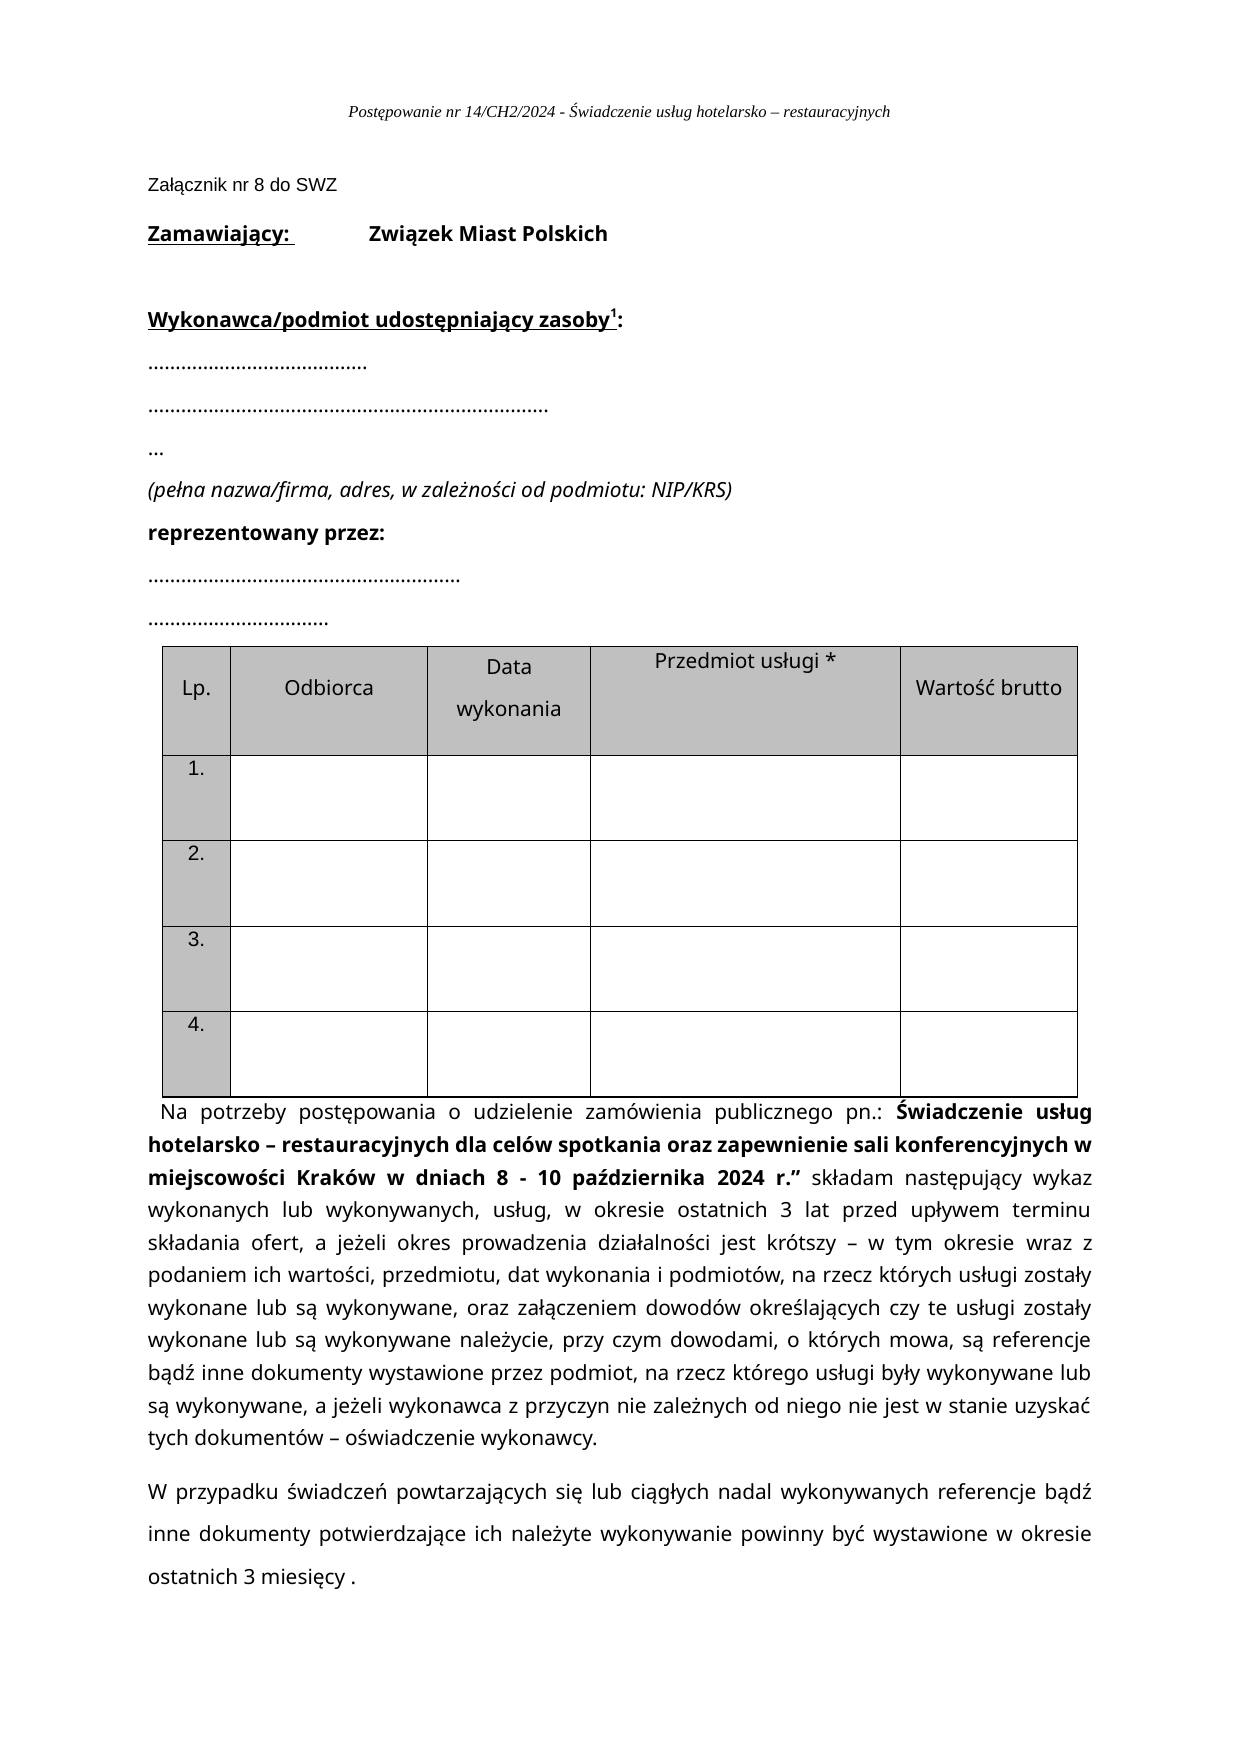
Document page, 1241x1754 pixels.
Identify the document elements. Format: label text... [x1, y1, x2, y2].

text (pełna nazwa/firma, adres, w zależności od podmiotu: NIP/KRS) [148, 475, 1093, 504]
table_cell [591, 927, 900, 1011]
table_cell [428, 927, 590, 1011]
table_cell [163, 841, 230, 926]
table_cell [231, 756, 427, 840]
text reprezentowany przez: [148, 518, 1093, 546]
text W przypadku świadczeń powtarzających się lub ciągłych nadal wykonywanych referencje bądź inne dokumenty potwierdzające ich należyte wykonywanie powinny być wystawione w okresie ostatnich 3 miesięcy . [148, 1477, 1093, 1591]
table_cell [428, 756, 590, 840]
text Załącznik nr 8 do SWZ [148, 174, 1093, 196]
table_header Przedmiot usługi * [591, 647, 900, 755]
table_header Lp. [163, 647, 230, 755]
table_cell [901, 756, 1077, 840]
table_header Wartość brutto [901, 647, 1077, 755]
text ……………………………………………………………………………… [148, 560, 472, 631]
table_cell [428, 841, 590, 926]
table_cell [163, 756, 230, 840]
table_cell [591, 756, 900, 840]
table_cell [591, 1012, 900, 1096]
table_cell [163, 927, 230, 1011]
table_cell [163, 1012, 230, 1096]
text Zamawiający: Związek Miast Polskich [148, 219, 1093, 248]
table_cell [231, 1012, 427, 1096]
table_header Data wykonania [428, 647, 590, 755]
text Na potrzeby postępowania o udzielenie zamówienia publicznego pn.: Świadczenie usług hotelarsko – restauracyjnych dla celów spotkania oraz zapewnienie sali konferencyjnych w miejscowości Kraków w dniach 8 - 10 października 2024 r.” składam następujący wykaz wykonanych lub wykonywanych, usług, w okresie ostatnich 3 lat przed upływem terminu składania ofert, a jeżeli okres prowadzenia działalności jest krótszy – w tym okresie wraz z podaniem ich wartości, przedmiotu, dat wykonania i podmiotów, na rzecz których usługi zostały wykonane lub są wykonywane, oraz załączeniem dowodów określających czy te usługi zostały wykonane lub są wykonywane należycie, przy czym dowodami, o których mowa, są referencje bądź inne dokumenty wystawione przez podmiot, na rzecz którego usługi były wykonywane lub są wykonywane, a jeżeli wykonawca z przyczyn nie zależnych od niego nie jest w stanie uzyskać tych dokumentów – oświadczenie wykonawcy. [148, 1097, 1093, 1452]
text Wykonawca/podmiot udostępniający zasoby1: [148, 305, 1093, 333]
table_cell [231, 927, 427, 1011]
table_cell [591, 841, 900, 926]
table_cell [901, 1012, 1077, 1096]
text ………………………………….……………………………………………………………….… [148, 347, 561, 461]
table_cell [231, 841, 427, 926]
table_cell [901, 841, 1077, 926]
table_cell [901, 927, 1077, 1011]
table_header Odbiorca [231, 647, 427, 755]
table_cell [428, 1012, 590, 1096]
